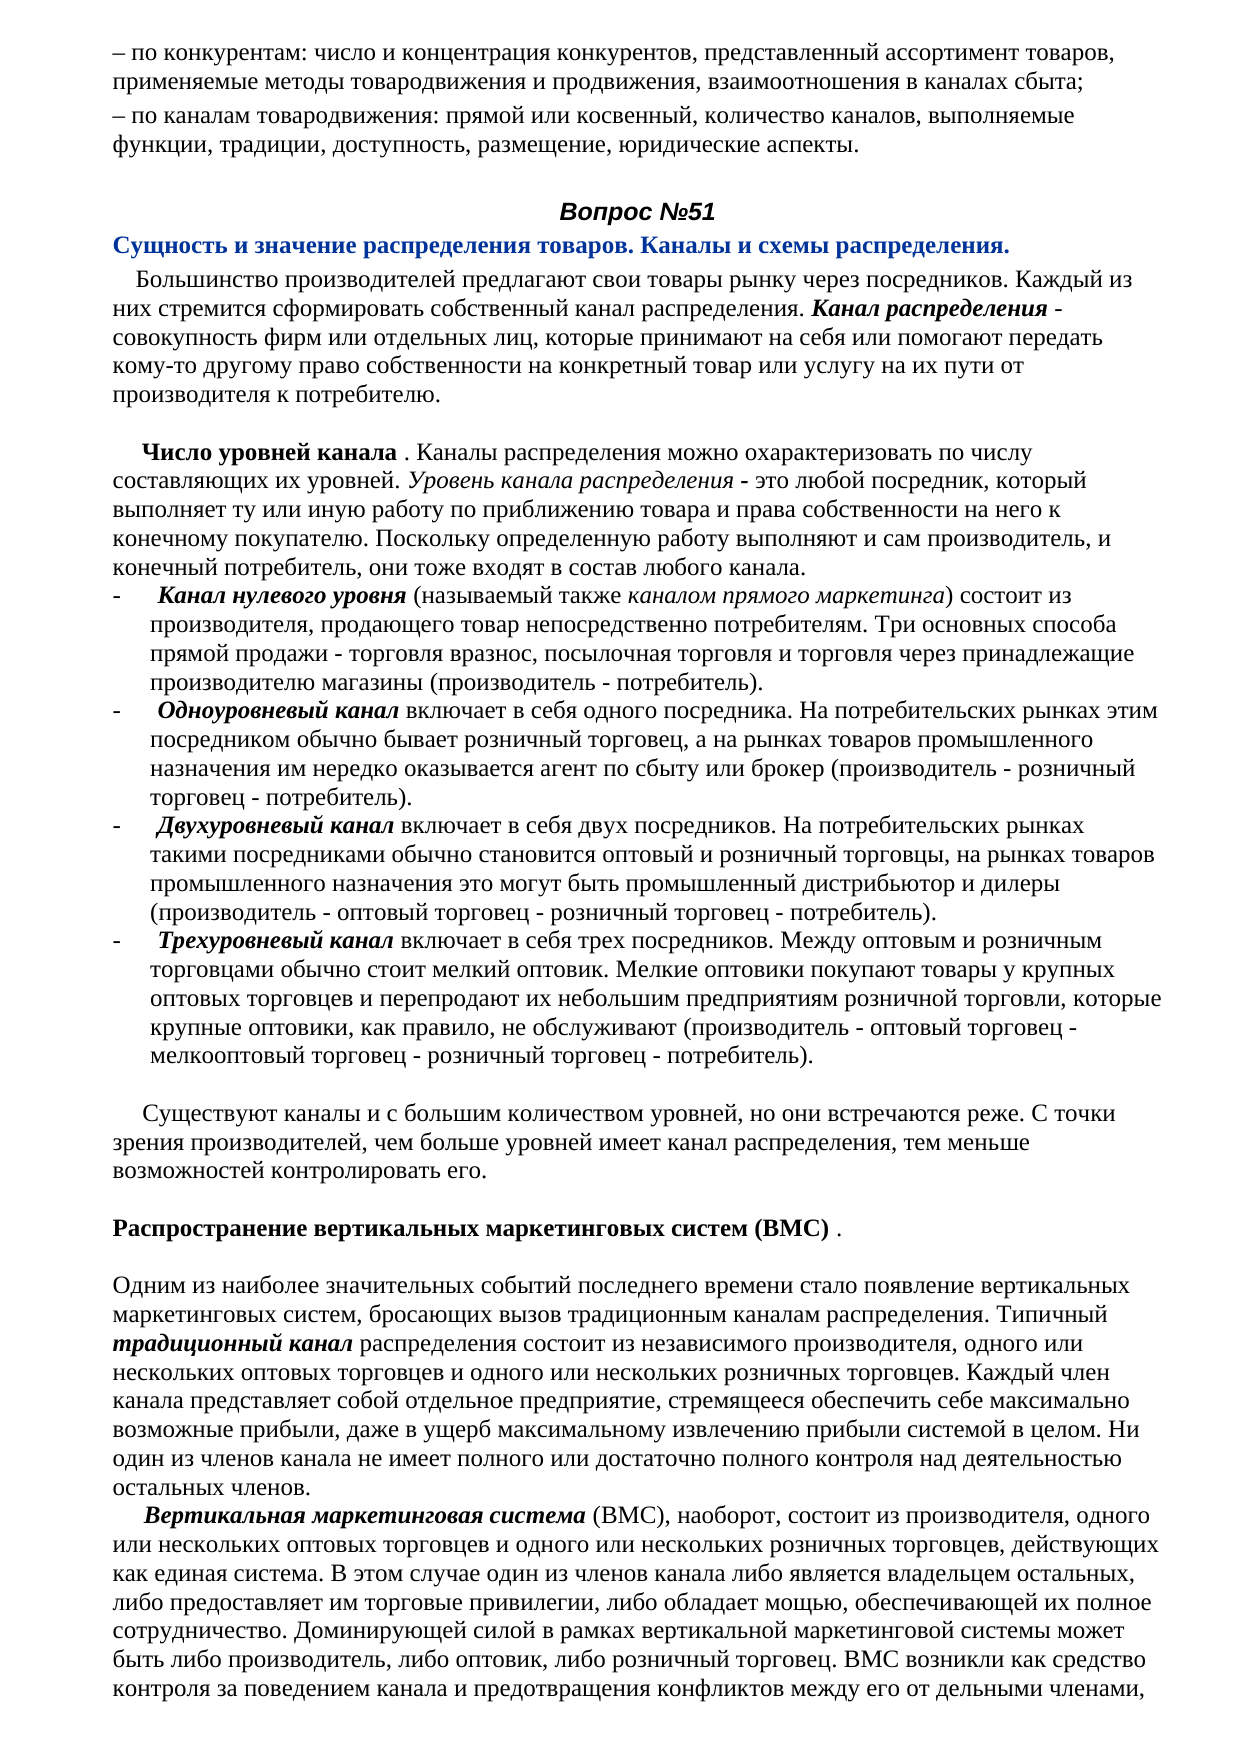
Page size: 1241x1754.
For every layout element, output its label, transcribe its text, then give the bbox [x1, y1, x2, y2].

text - Канал нулевого уровня (называемый также каналом прямого маркетинга) состоит из производителя, продающего товар непосредственно потребителям. Три основных способа прямой продажи - торговля вразнос, посылочная торговля и торговля через принадлежащие производителю магазины (производитель - потребитель). [112, 581, 1162, 696]
text Большинство производителей предлагают свои товары рынку через посредников. Каждый из них стремится сформировать собственный канал распределения. Канал распределения - совокупность фирм или отдельных лиц, которые принимают на себя или помогают передать кому-то другому право собственности на конкретный товар или услугу на их пути от производителя к потребителю. [112, 264, 1162, 408]
text Вопрос №51 [112, 197, 1162, 225]
text - Двухуровневый канал включает в себя двух посредников. На потребительских рынках такими посредниками обычно становится оптовый и розничный торговцы, на рынках товаров промышленного назначения это могут быть промышленный дистрибьютор и дилеры (производитель - оптовый торговец - розничный торговец - потребитель). [112, 811, 1162, 926]
text - Одноуровневый канал включает в себя одного посредника. На потребительских рынках этим посредником обычно бывает розничный торговец, а на рынках товаров промышленного назначения им нередко оказывается агент по сбыту или брокер (производитель - розничный торговец - потребитель). [112, 696, 1162, 811]
text - Трехуровневый канал включает в себя трех посредников. Между оптовым и розничным торговцами обычно стоит мелкий оптовик. Мелкие оптовики покупают товары у крупных оптовых торговцев и перепродают их небольшим предприятиям розничной торговли, которые крупные оптовики, как правило, не обслуживают (производитель - оптовый торговец - мелкооптовый торговец - розничный торговец - потребитель). [112, 926, 1162, 1069]
text – по каналам товародвижения: прямой или косвенный, количество каналов, выполняемые функции, традиции, доступность, размещение, юридические аспекты. [112, 100, 1162, 158]
text Распространение вертикальных маркетинговых систем (ВМС) . [112, 1213, 1162, 1242]
text Сущность и значение распределения товаров. Каналы и схемы распределения. [112, 230, 1162, 259]
text Существуют каналы и с большим количеством уровней, но они встречаются реже. С точки зрения производителей, чем больше уровней имеет канал распределения, тем меньше возможностей контролировать его. [112, 1098, 1162, 1184]
text Число уровней канала . Каналы распределения можно охарактеризовать по числу составляющих их уровней. Уровень канала распределения - это любой посредник, который выполняет ту или иную работу по приближению товара и права собственности на него к конечному покупателю. Поскольку определенную работу выполняют и сам производитель, и конечный потребитель, они тоже входят в состав любого канала. [112, 437, 1162, 581]
text Одним из наиболее значительных событий последнего времени стало появление вертикальных маркетинговых систем, бросающих вызов традиционным каналам распределения. Типичный традиционный канал распределения состоит из независимого производителя, одного или нескольких оптовых торговцев и одного или нескольких розничных торговцев. Каждый член канала представляет собой отдельное предприятие, стремящееся обеспечить себе максимально возможные прибыли, даже в ущерб максимальному извлечению прибыли системой в целом. Ни один из членов канала не имеет полного или достаточно полного контроля над деятельностью остальных членов. [112, 1271, 1162, 1501]
text – по конкурентам: число и концентрация конкурентов, представленный ассортимент товаров, применяемые методы товародвижения и продвижения, взаимоотношения в каналах сбыта; [112, 37, 1162, 95]
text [112, 1501, 1162, 1702]
